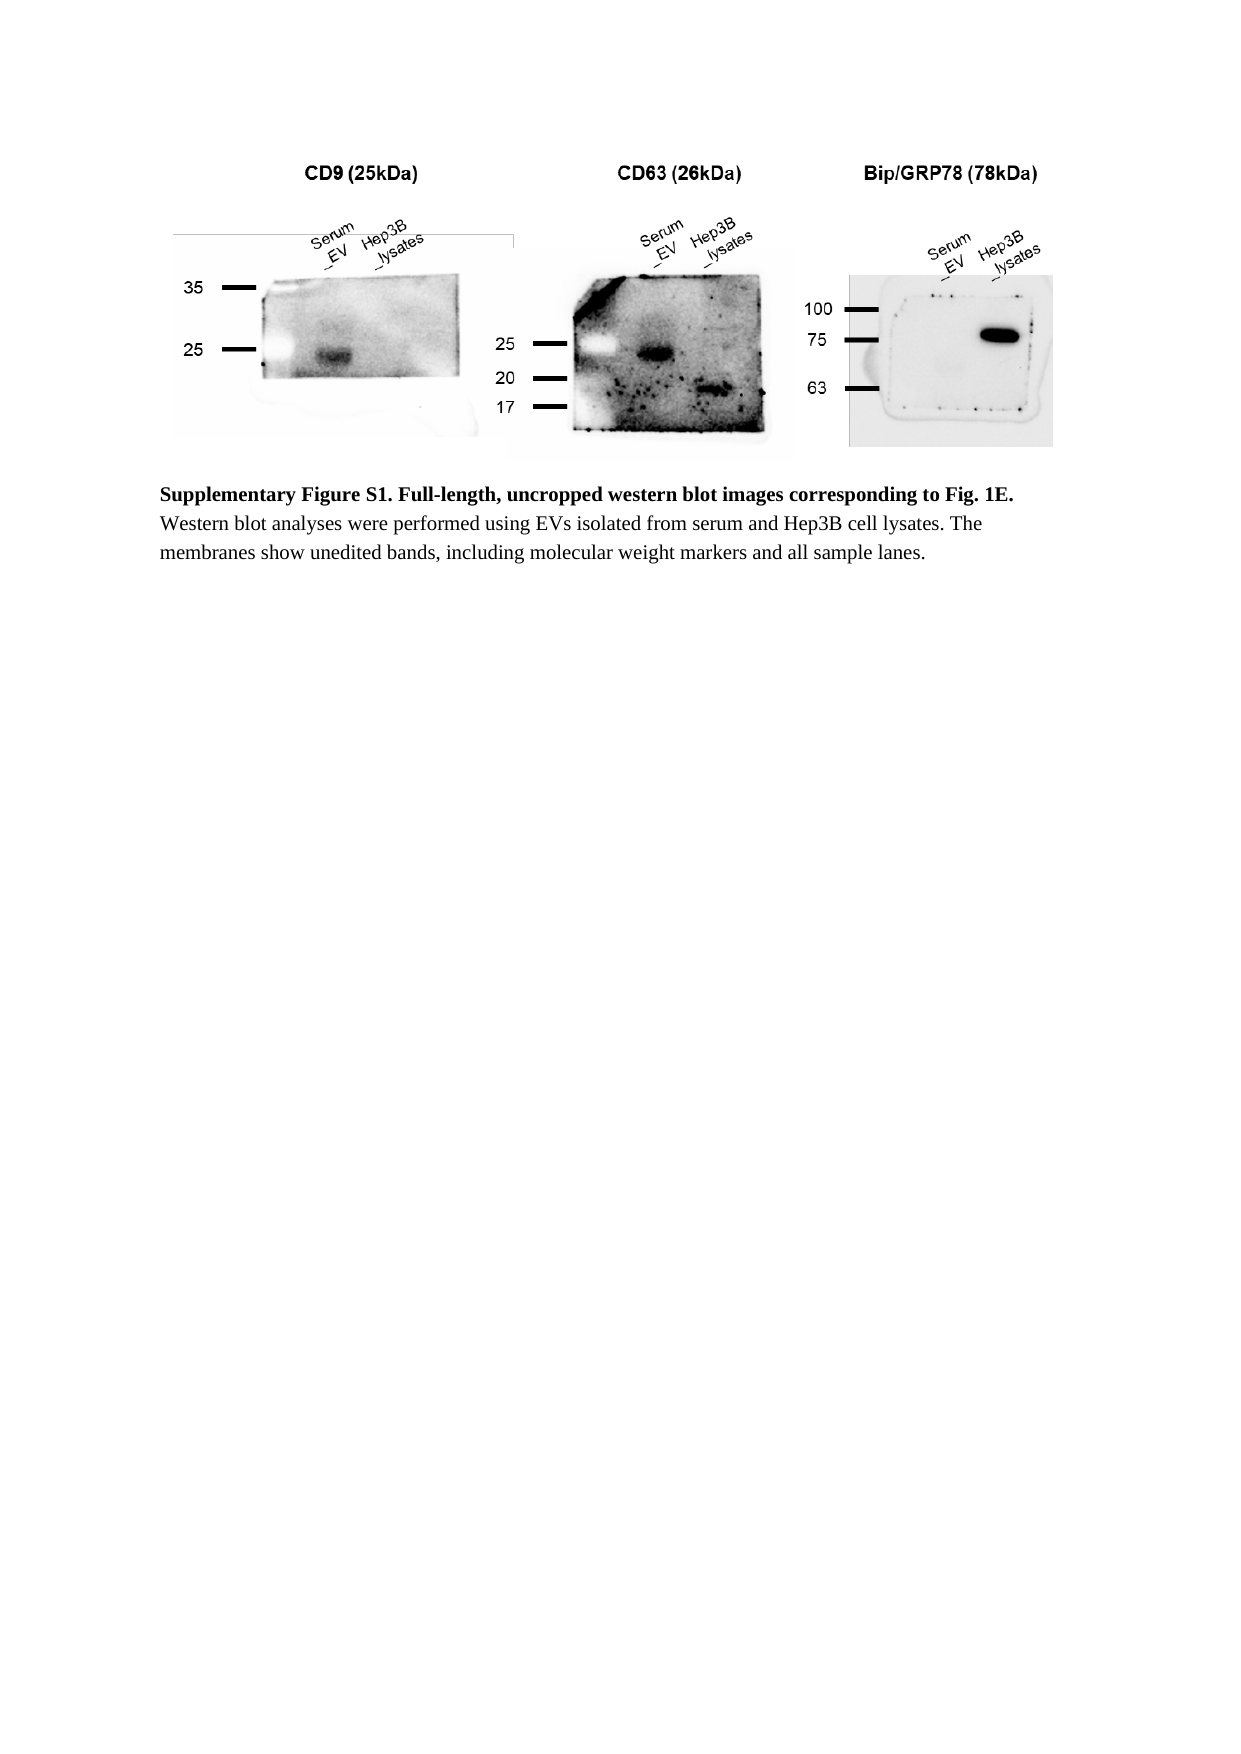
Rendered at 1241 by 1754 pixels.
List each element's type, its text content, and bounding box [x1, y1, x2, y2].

picture [159, 147, 1058, 460]
text Supplementary Figure S1. Full-length, uncropped western blot images corresponding to Fig. 1E. Western blot analyses were performed using EVs isolated from serum and Hep3B cell lysates. The membranes show unedited bands, including molecular weight markers and all sample lanes. [159, 476, 1081, 564]
